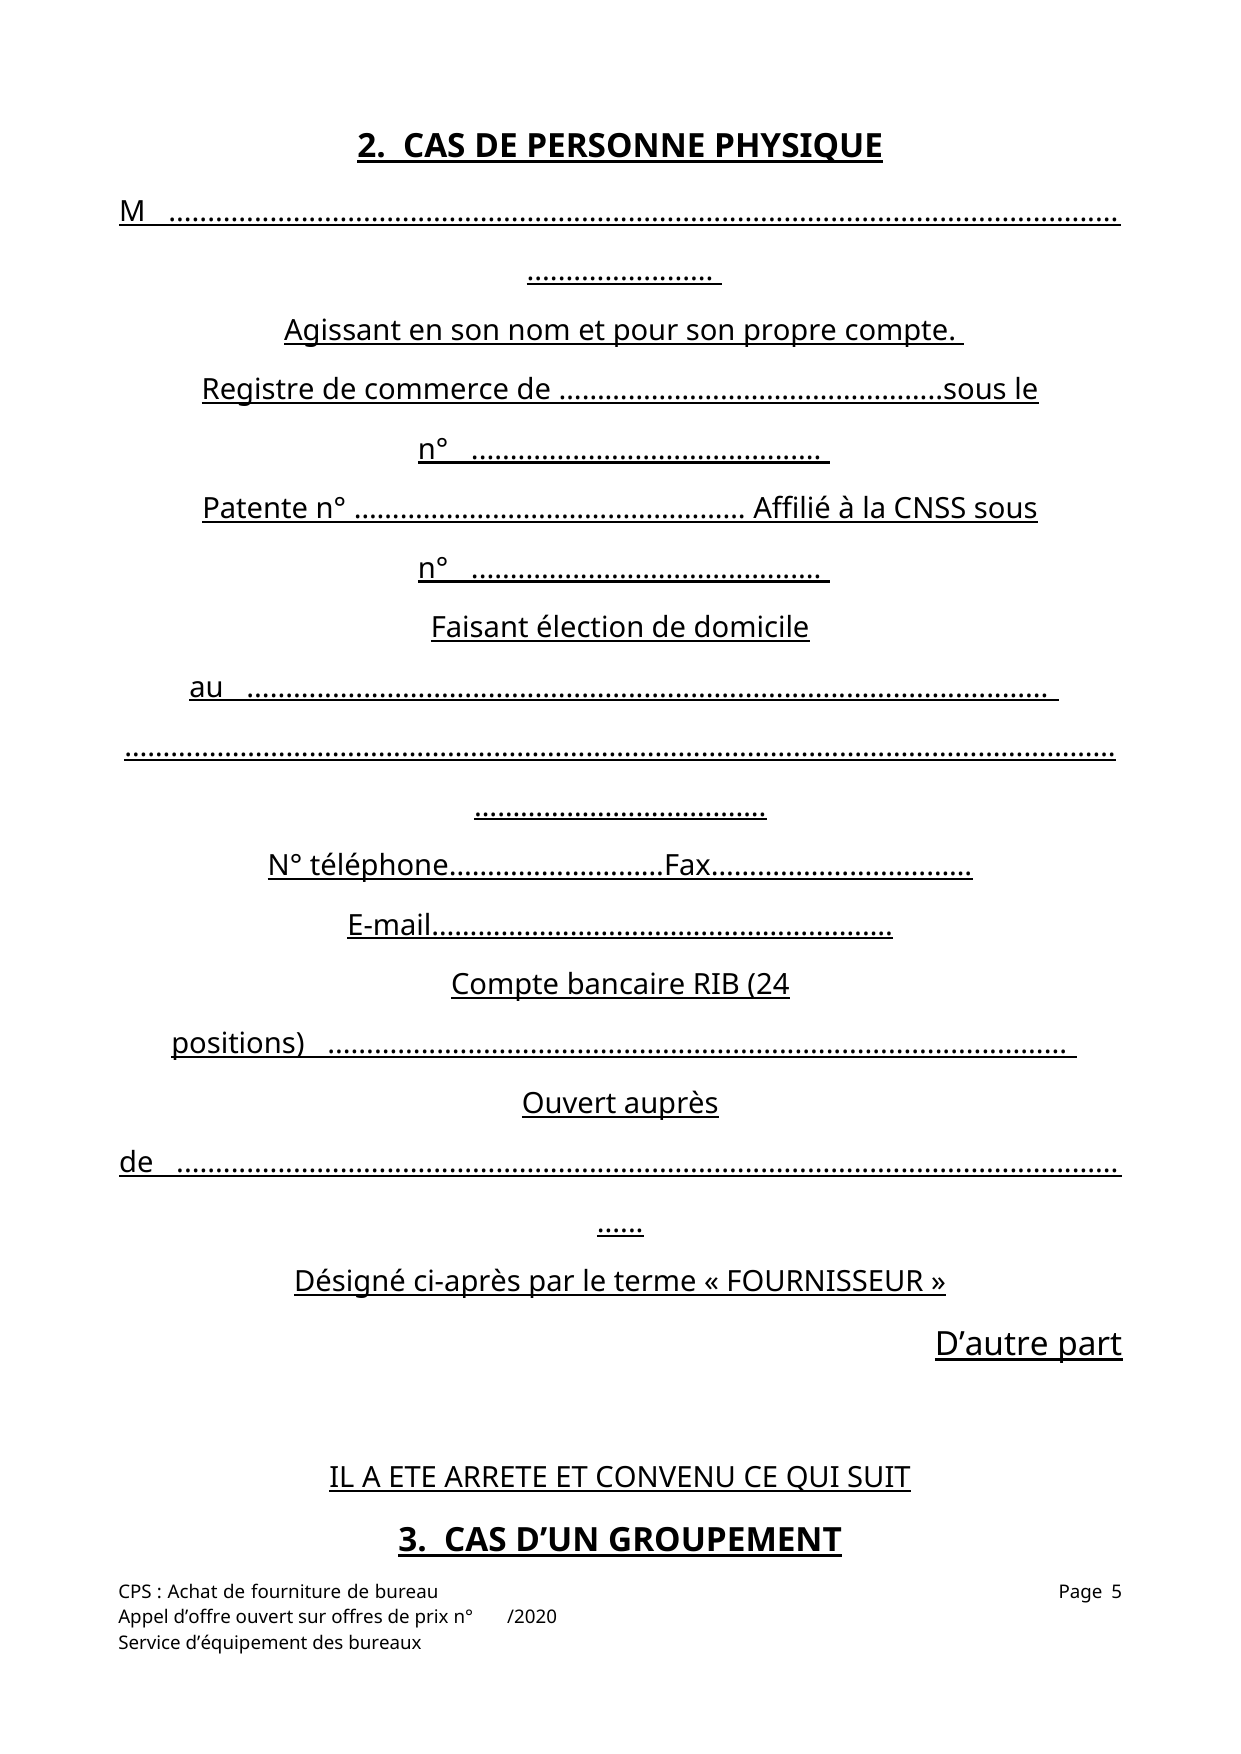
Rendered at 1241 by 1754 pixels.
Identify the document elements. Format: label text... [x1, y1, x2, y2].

subtitle IL A ETE ARRETE ET CONVENU CE QUI SUIT [118, 1456, 1122, 1496]
subtitle Patente n° …………………………………………… Affilié à la CNSS sous n° ............................................. [118, 487, 1122, 587]
subtitle 3. Cas d’un groupement [118, 1516, 1122, 1561]
subtitle M .................................................................................................................................................. [118, 190, 1122, 289]
subtitle 2. Cas de personne physique [118, 122, 1122, 167]
subtitle E-mail……………………………….………….………. [118, 904, 1122, 943]
subtitle N° téléphone…………….…………Fax………………….………… [118, 844, 1122, 884]
subtitle ……………………………………………………………………………………………………………………………………….…………. [118, 725, 1122, 824]
subtitle Ouvert auprès de ............................................................................................................................... [118, 1082, 1122, 1241]
subtitle Agissant en son nom et pour son propre compte. [118, 309, 1122, 349]
subtitle Compte bancaire RIB (24 positions) ............................................................................................... [118, 963, 1122, 1062]
subtitle D’autre part [118, 1320, 1122, 1366]
subtitle Faisant élection de domicile au ....................................................................................................... [118, 606, 1122, 706]
subtitle Registre de commerce de …………………………………………..sous le n° ............................................. [118, 368, 1122, 468]
subtitle Désigné ci-après par le terme « FOURNISSEUR » [118, 1261, 1122, 1300]
